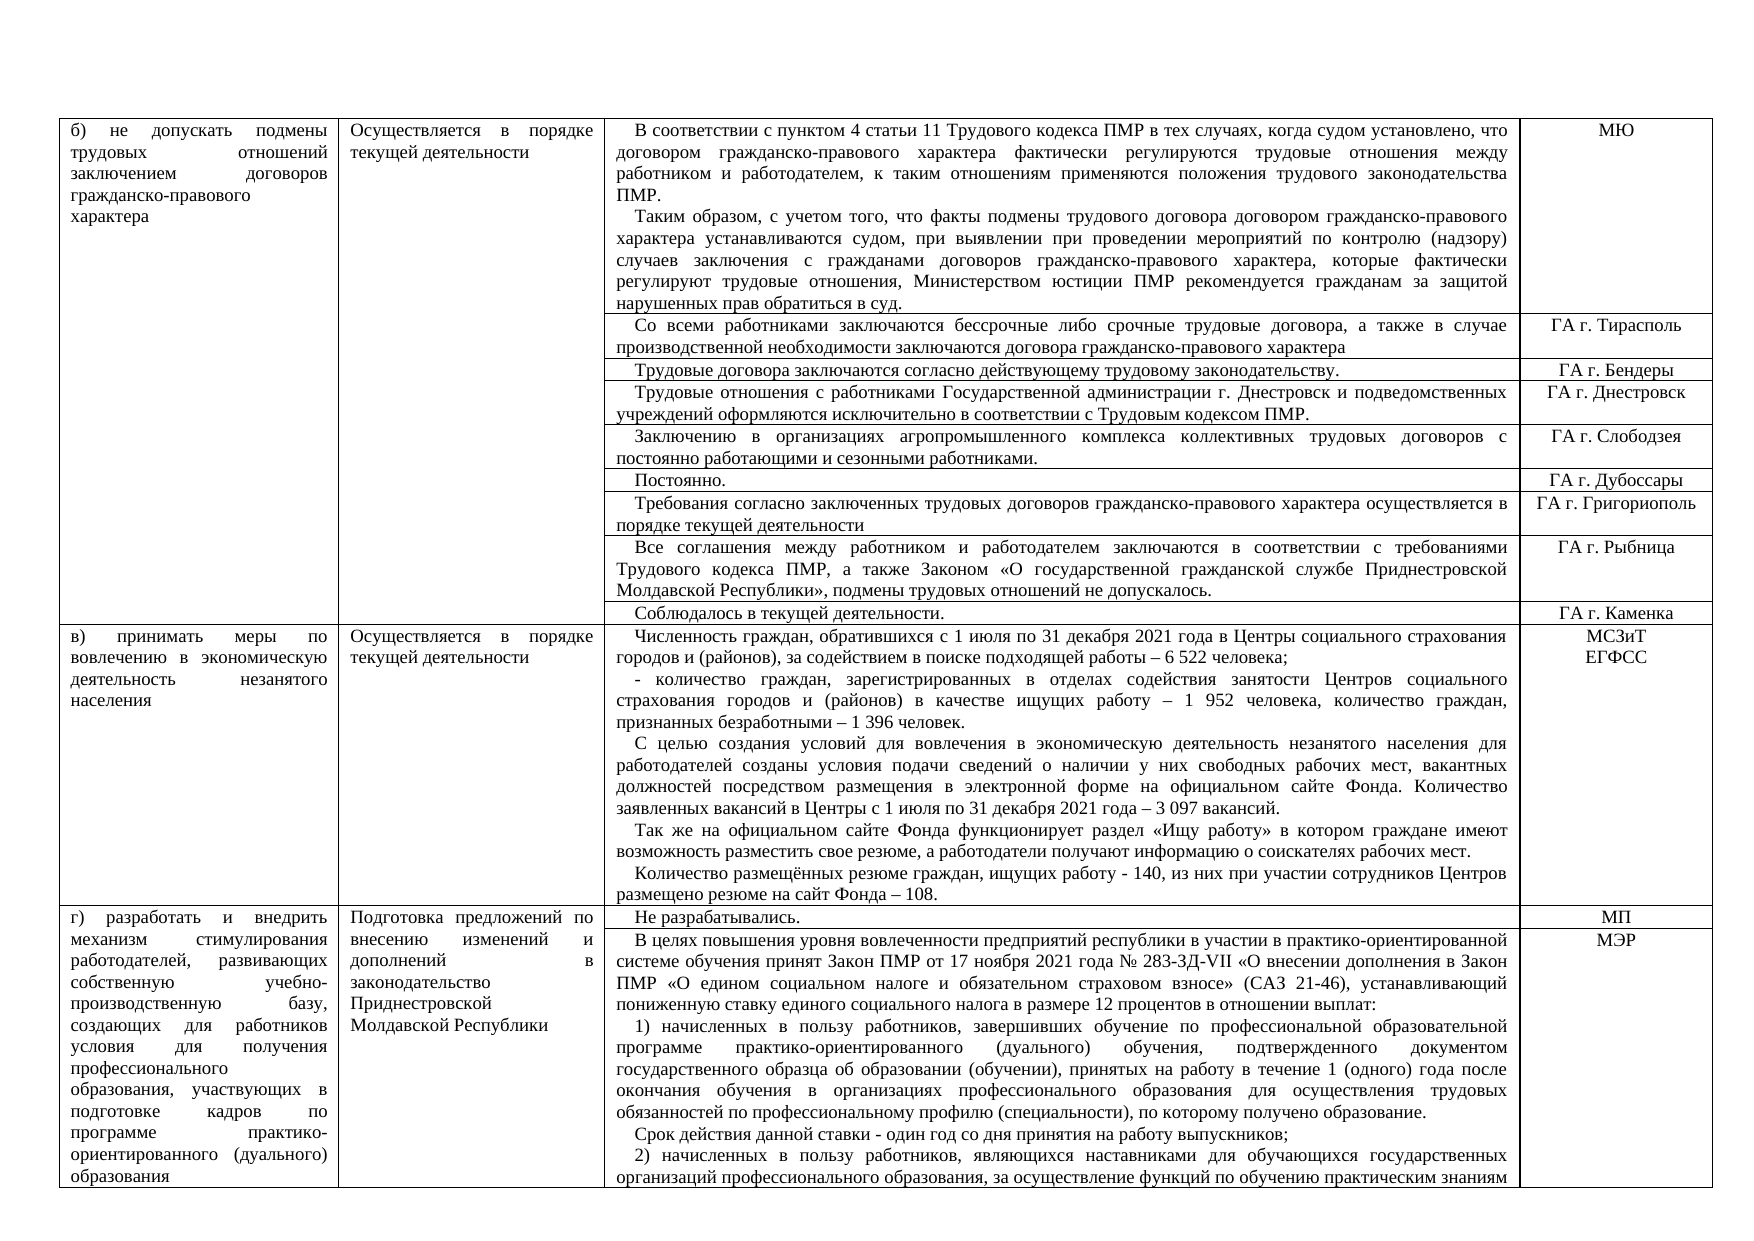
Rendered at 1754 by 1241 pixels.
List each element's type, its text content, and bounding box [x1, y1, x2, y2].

table_cell Трудовые отношения с работниками Государственной администрации г. Днестровск и подведомственных учреждений оформляются исключительно в соответствии с Трудовым кодексом ПМР. [605, 381, 1519, 424]
table_cell ГА г. Григориополь [1521, 492, 1712, 535]
table_cell Заключению в организациях агропромышленного комплекса коллективных трудовых договоров с постоянно работающими и сезонными работниками. [605, 425, 1519, 468]
table_cell Подготовка предложений по внесению изменений и дополнений в законодательство Приднестровской Молдавской Республики [339, 906, 604, 1187]
table_cell Численность граждан, обратившихся с 1 июля по 31 декабря 2021 года в Центры социального страхования городов и (районов), за содействием в поиске подходящей работы – 6 522 человека; - количество граждан, зарегистрированных в отделах содействия занятости Центров социального страхования городов и (районов) в качестве ищущих работу – 1 952 человека, количество граждан, признанных безработными – 1 396 человек. С целью создания условий для вовлечения в экономическую деятельность незанятого населения для работодателей созданы условия подачи сведений о наличии у них свободных рабочих мест, вакантных должностей посредством размещения в электронной форме на официальном сайте Фонда. Количество заявленных вакансий в Центры с 1 июля по 31 декабря 2021 года – 3 097 вакансий. Так же на официальном сайте Фонда функционирует раздел «Ищу работу» в котором граждане имеют возможность разместить свое резюме, а работодатели получают информацию о соискателях рабочих мест. Количество размещённых резюме граждан, ищущих работу - 140, из них при участии сотрудников Центров размещено резюме на сайт Фонда – 108. [605, 625, 1519, 905]
table_cell Со всеми работниками заключаются бессрочные либо срочные трудовые договора, а также в случае производственной необходимости заключаются договора гражданско-правового характера [605, 314, 1519, 357]
table_cell ГА г. Дубоссары [1521, 469, 1712, 491]
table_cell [605, 929, 1519, 1187]
table_cell в) принимать меры по вовлечению в экономическую деятельность незанятого населения [60, 625, 338, 905]
table_cell ГА г. Бендеры [1521, 359, 1712, 380]
table_cell МСЗиТ ЕГФСС [1521, 625, 1712, 905]
table_cell ГА г. Слободзея [1521, 425, 1712, 468]
table_cell Не разрабатывались. [605, 906, 1519, 927]
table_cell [339, 119, 604, 623]
table_cell ГА г. Днестровск [1521, 381, 1712, 424]
table_cell г) разработать и внедрить механизм стимулирования работодателей, развивающих собственную учебно-производственную базу, создающих для работников условия для получения профессионального образования, участвующих в подготовке кадров по программе практико-ориентированного (дуального) образования [60, 906, 338, 1187]
table_cell ГА г. Рыбница [1521, 536, 1712, 601]
table_cell Все соглашения между работником и работодателем заключаются в соответствии с требованиями Трудового кодекса ПМР, а также Законом «О государственной гражданской службе Приднестровской Молдавской Республики», подмены трудовых отношений не допускалось. [605, 536, 1519, 601]
table_cell Требования согласно заключенных трудовых договоров гражданско-правового характера осуществляется в порядке текущей деятельности [605, 492, 1519, 535]
table_cell В соответствии с пунктом 4 статьи 11 Трудового кодекса ПМР в тех случаях, когда судом установлено, что договором гражданско-правового характера фактически регулируются трудовые отношения между работником и работодателем, к таким отношениям применяются положения трудового законодательства ПМР. Таким образом, с учетом того, что факты подмены трудового договора договором гражданско-правового характера устанавливаются судом, при выявлении при проведении мероприятий по контролю (надзору) случаев заключения с гражданами договоров гражданско-правового характера, которые фактически регулируют трудовые отношения, Министерством юстиции ПМР рекомендуется гражданам за защитой нарушенных прав обратиться в суд. [605, 119, 1519, 313]
table_cell Трудовые договора заключаются согласно действующему трудовому законодательству. [605, 359, 1519, 380]
table_cell б) не допускать подмены трудовых отношений заключением договоров гражданско-правового характера [60, 119, 338, 623]
table_cell МП [1521, 906, 1712, 927]
table_cell ГА г. Каменка [1521, 602, 1712, 623]
table_cell ГА г. Тирасполь [1521, 314, 1712, 357]
table_cell Соблюдалось в текущей деятельности. [605, 602, 1519, 623]
table_cell МЮ [1521, 119, 1712, 313]
table_cell МЭР [1521, 929, 1712, 1187]
table_cell Осуществляется в порядке текущей деятельности [339, 625, 604, 905]
table_cell Постоянно. [605, 469, 1519, 491]
